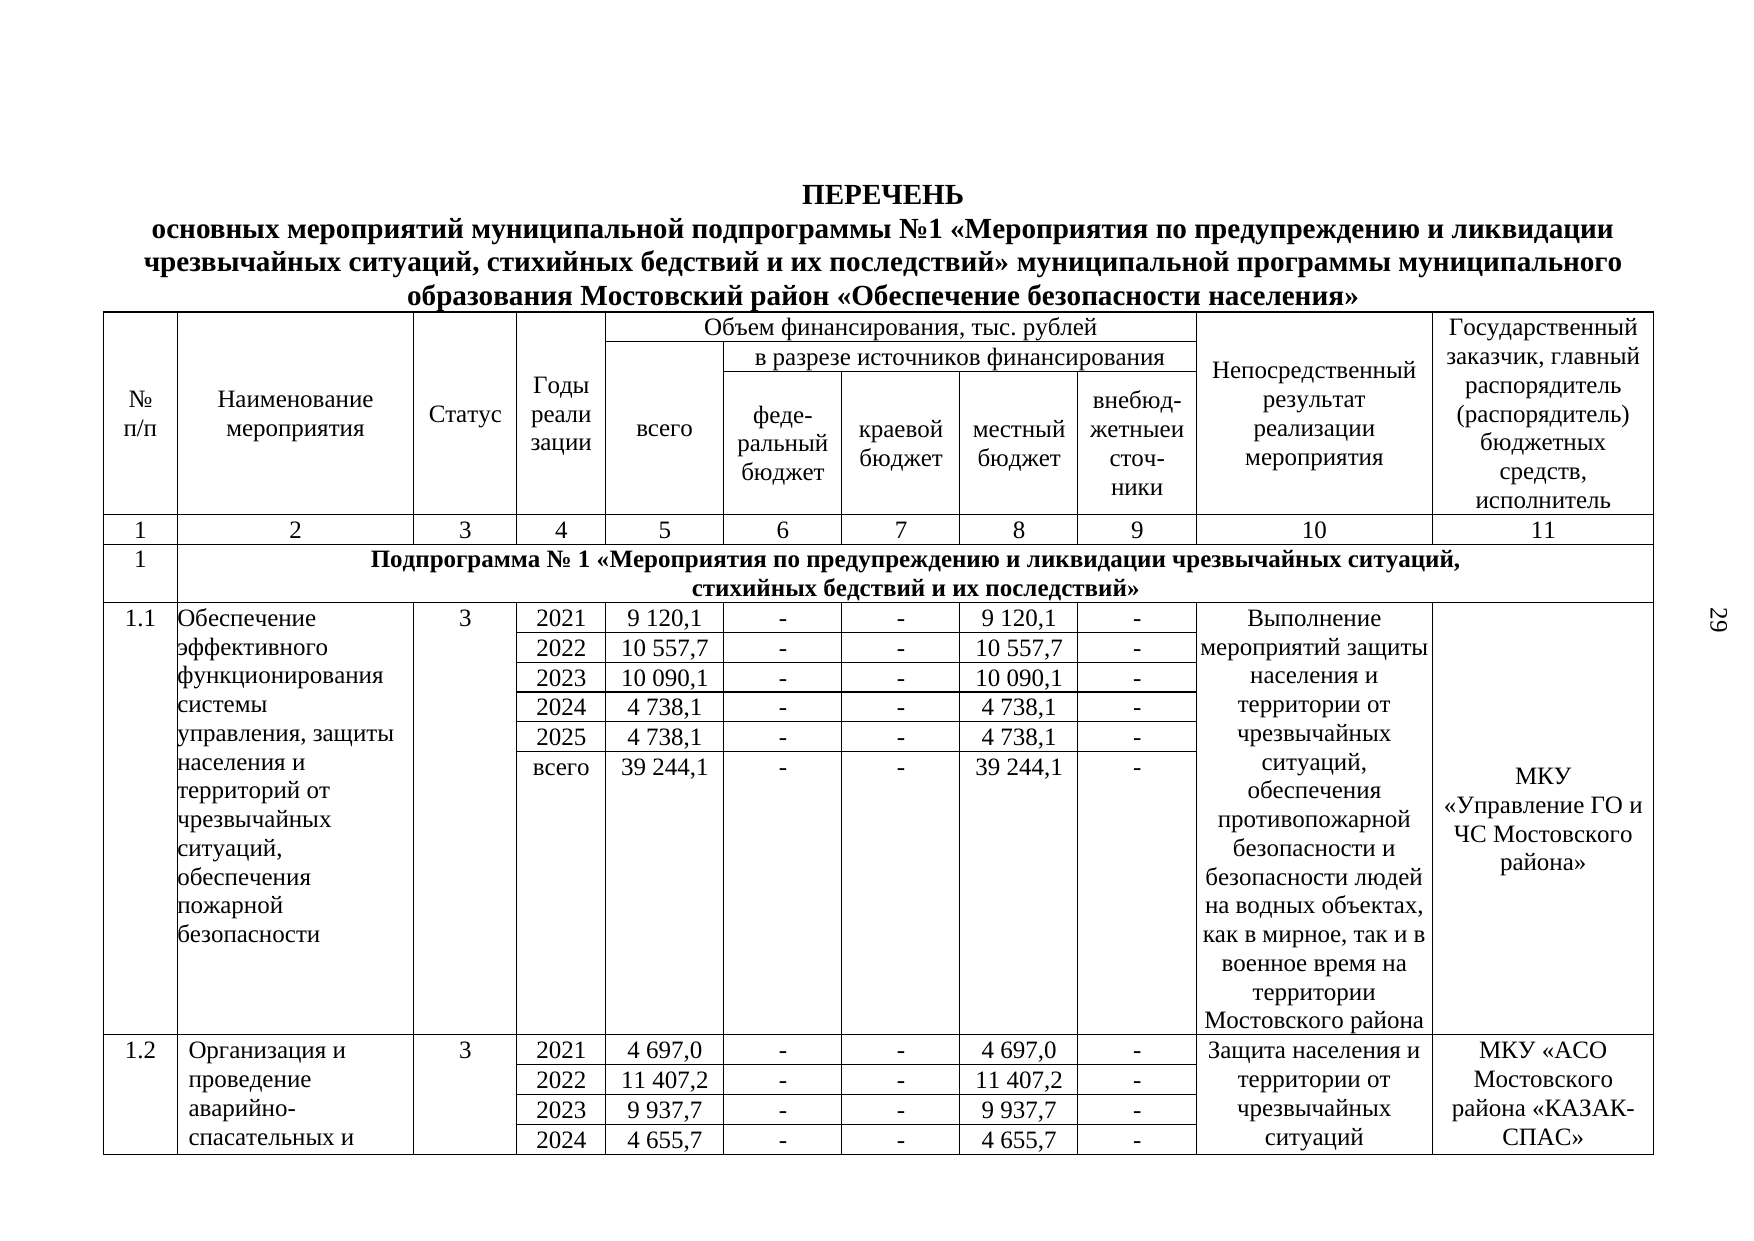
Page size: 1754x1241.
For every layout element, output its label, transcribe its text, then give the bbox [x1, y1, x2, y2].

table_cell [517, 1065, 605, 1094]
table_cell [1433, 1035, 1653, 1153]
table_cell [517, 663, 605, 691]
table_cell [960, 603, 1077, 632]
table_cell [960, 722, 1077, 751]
text основных мероприятий муниципальной подпрограммы №1 «Мероприятия по предупреждению и ликвидации чрезвычайных ситуаций, стихийных бедствий и их последствий» муниципальной программы муниципального образования Мостовский район «Обеспечение безопасности населения» [118, 211, 1648, 311]
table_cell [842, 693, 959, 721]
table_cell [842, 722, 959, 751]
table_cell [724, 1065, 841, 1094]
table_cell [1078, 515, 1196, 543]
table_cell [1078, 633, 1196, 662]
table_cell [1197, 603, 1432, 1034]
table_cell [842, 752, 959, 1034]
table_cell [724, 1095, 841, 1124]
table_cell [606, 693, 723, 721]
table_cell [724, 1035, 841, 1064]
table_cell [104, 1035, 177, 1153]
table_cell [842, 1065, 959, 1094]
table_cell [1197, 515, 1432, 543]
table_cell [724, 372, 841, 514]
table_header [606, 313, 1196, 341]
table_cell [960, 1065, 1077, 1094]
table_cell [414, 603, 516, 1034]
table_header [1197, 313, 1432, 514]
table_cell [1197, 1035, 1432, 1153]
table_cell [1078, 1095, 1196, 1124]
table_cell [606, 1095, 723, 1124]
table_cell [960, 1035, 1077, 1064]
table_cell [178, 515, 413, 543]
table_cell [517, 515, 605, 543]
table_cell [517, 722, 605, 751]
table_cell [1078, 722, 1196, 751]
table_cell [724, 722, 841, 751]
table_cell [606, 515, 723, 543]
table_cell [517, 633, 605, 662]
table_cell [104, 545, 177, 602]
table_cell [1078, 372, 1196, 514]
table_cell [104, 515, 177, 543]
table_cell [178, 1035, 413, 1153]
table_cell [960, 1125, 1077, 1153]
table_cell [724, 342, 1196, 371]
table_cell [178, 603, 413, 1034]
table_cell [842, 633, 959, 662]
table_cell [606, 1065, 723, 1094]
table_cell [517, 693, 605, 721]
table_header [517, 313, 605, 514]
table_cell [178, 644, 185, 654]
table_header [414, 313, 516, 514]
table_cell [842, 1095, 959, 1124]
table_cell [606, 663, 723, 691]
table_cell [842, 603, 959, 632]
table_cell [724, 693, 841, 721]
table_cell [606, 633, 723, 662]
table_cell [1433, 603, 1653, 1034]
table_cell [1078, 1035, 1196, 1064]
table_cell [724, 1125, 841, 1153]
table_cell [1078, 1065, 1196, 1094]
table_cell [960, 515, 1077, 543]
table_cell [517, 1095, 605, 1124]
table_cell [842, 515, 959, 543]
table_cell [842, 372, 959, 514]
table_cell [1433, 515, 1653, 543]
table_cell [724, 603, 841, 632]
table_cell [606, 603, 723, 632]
text ПЕРЕЧЕНЬ [118, 177, 1648, 211]
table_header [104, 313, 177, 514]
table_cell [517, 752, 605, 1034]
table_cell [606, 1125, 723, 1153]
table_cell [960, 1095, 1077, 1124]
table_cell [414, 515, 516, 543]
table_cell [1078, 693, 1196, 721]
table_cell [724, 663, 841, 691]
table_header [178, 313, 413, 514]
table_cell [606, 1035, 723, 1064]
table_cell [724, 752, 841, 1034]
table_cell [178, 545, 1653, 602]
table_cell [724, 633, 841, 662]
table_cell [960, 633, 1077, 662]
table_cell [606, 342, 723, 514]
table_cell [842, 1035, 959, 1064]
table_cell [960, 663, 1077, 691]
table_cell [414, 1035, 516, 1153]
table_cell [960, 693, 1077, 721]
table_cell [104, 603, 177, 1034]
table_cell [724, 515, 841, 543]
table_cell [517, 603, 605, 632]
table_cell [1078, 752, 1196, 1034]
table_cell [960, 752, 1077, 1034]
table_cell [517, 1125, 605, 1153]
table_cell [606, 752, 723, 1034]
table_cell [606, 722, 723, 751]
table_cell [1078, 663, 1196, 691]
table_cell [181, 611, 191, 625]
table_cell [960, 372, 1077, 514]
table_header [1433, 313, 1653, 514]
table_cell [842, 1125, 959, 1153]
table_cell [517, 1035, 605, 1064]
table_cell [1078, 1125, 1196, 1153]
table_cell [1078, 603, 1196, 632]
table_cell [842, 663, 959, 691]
